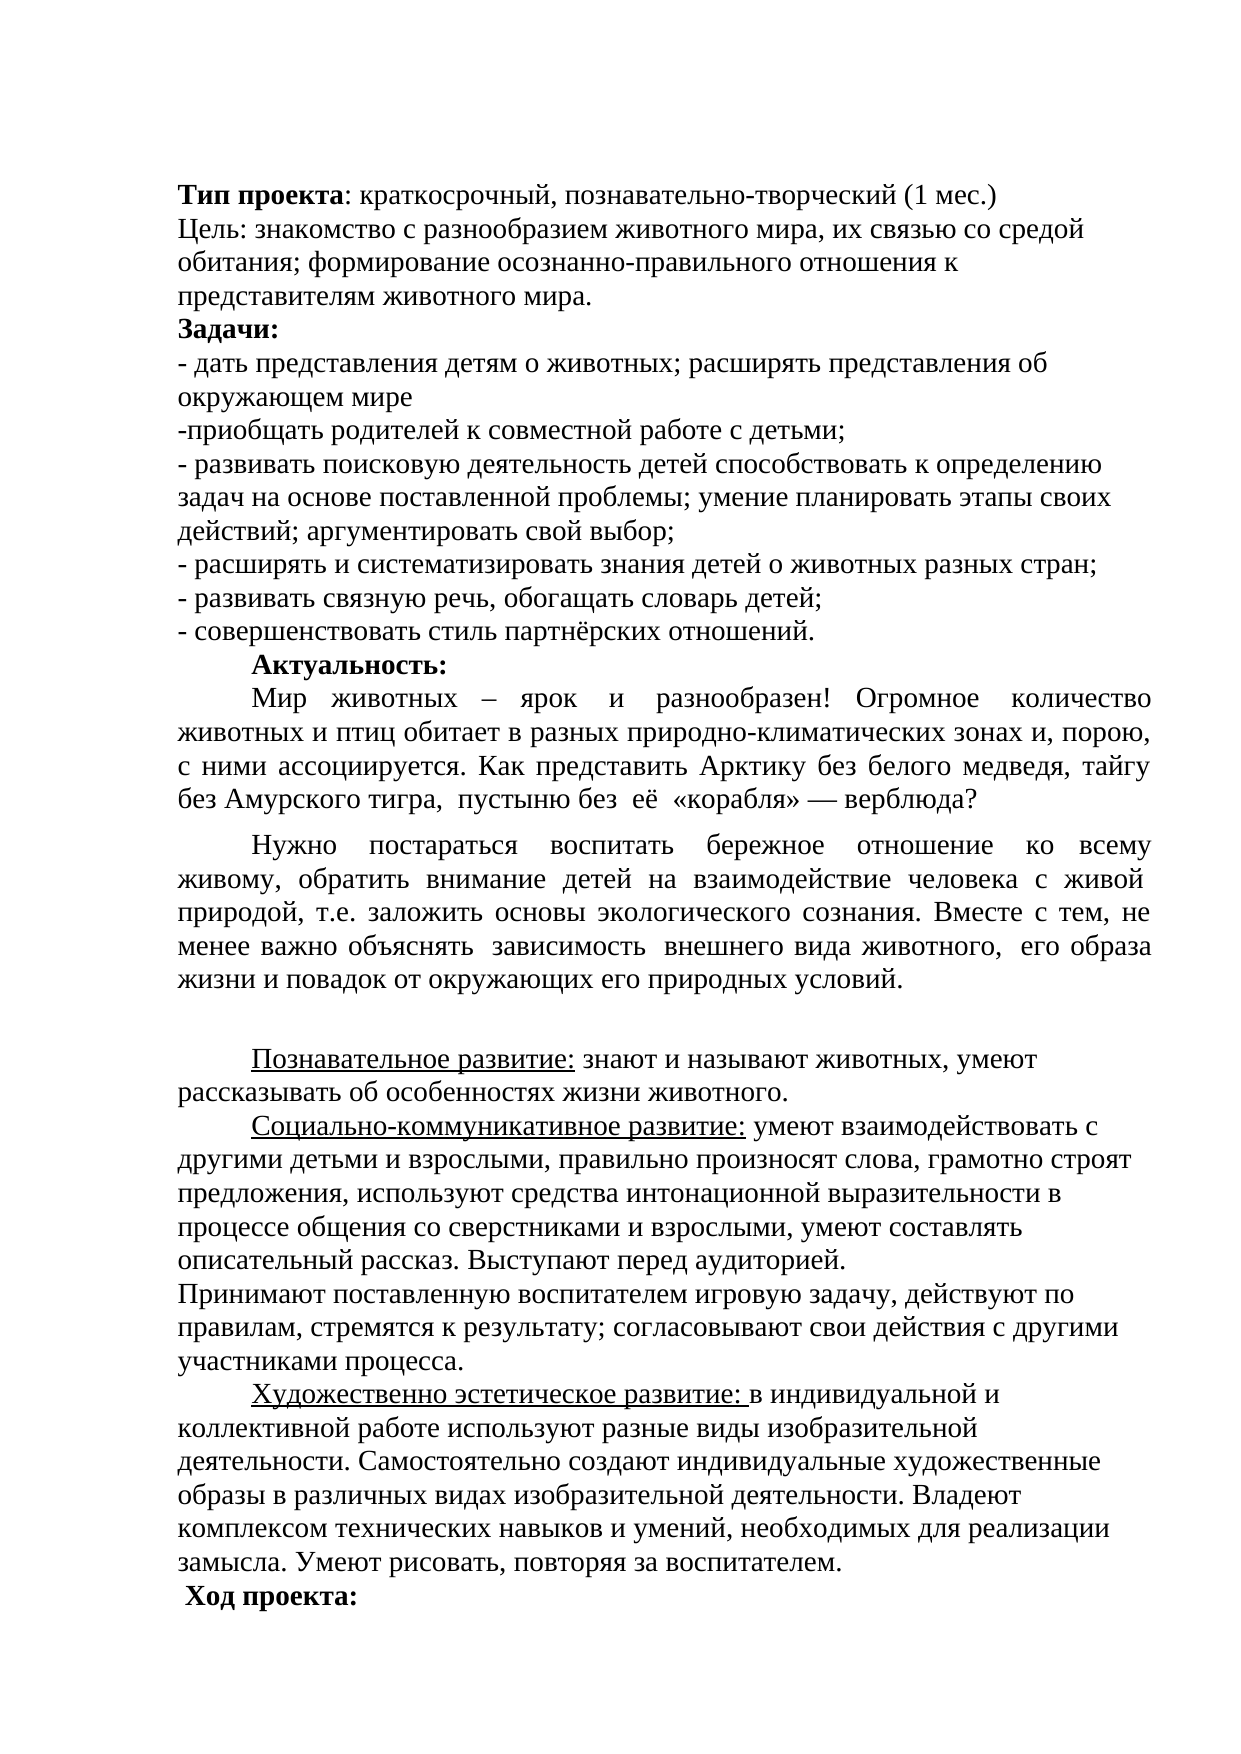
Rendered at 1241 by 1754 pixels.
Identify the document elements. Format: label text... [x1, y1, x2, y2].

text Мир животных – ярок и разнообразен! Огромное количество животных и птиц обитает в разных природно-климатических зонах и, порою, с ними ассоциируется. Как представить Арктику без белого медведя, тайгу без Амурского тигра, пустыню без её «корабля» — верблюда? [177, 681, 1152, 815]
text Принимают поставленную воспитателем игровую задачу, действуют по правилам, стремятся к результату; согласовывают свои действия с другими участниками процесса. [177, 1276, 1152, 1376]
text - дать представления детям о животных; расширять представления об окружающем мире [177, 345, 1152, 412]
text - совершенствовать стиль партнёрских отношений. [177, 613, 1152, 647]
text Художественно эстетическое развитие: в индивидуальной и коллективной работе используют разные виды изобразительной деятельности. Самостоятельно создают индивидуальные художественные образы в различных видах изобразительной деятельности. Владеют комплексом технических навыков и умений, необходимых для реализации замысла. Умеют рисовать, повторяя за воспитателем. [177, 1376, 1152, 1578]
text - развивать связную речь, обогащать словарь детей; [177, 580, 1152, 613]
text Актуальность: [177, 647, 1152, 681]
text Тип проекта: краткосрочный, познавательно-творческий (1 мес.) [177, 177, 1152, 211]
text - расширять и систематизировать знания детей о животных разных стран; [177, 546, 1152, 580]
text -приобщать родителей к совместной работе с детьми; [177, 412, 1152, 446]
text Ход проекта: [177, 1578, 1152, 1611]
text Задачи: [177, 312, 1152, 345]
text - развивать поисковую деятельность детей способствовать к определению задач на основе поставленной проблемы; умение планировать этапы своих действий; аргументировать свой выбор; [177, 446, 1152, 546]
text Цель: знакомство с разнообразием животного мира, их связью со средой обитания; формирование осознанно-правильного отношения к представителям животного мира. [177, 211, 1152, 312]
text Познавательное развитие: знают и называют животных, умеют рассказывать об особенностях жизни животного. [177, 1041, 1152, 1108]
text Социально-коммуникативное развитие: умеют взаимодействовать с другими детьми и взрослыми, правильно произносят слова, грамотно строят предложения, используют средства интонационной выразительности в процессе общения со сверстниками и взрослыми, умеют составлять описательный рассказ. Выступают перед аудиторией. [177, 1108, 1152, 1276]
text Нужно постараться воспитать бережное отношение ко всему живому, обратить внимание детей на взаимодействие человека с живой природой, т.е. заложить основы экологического сознания. Вместе с тем, не менее важно объяснять зависимость внешнего вида животного, его образа жизни и повадок от окружающих его природных условий. [177, 827, 1152, 995]
